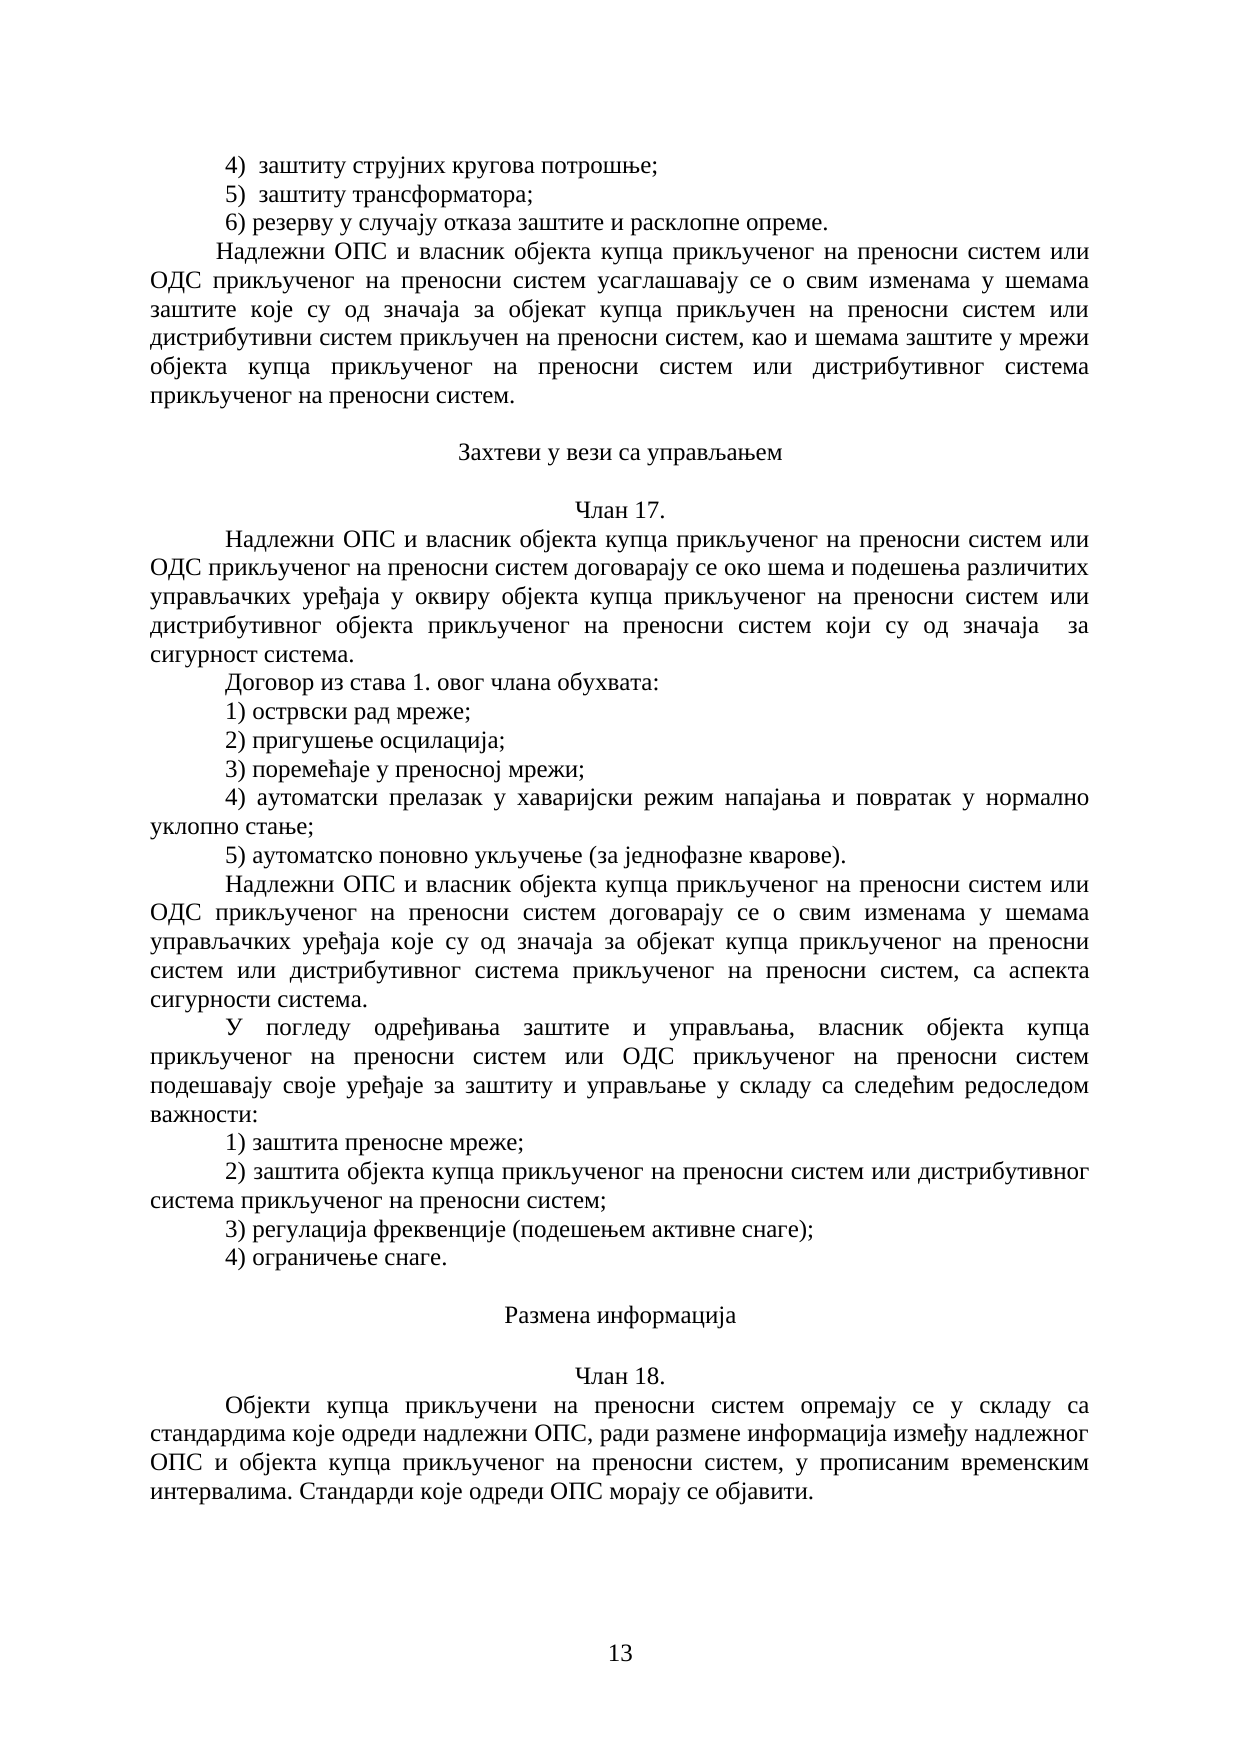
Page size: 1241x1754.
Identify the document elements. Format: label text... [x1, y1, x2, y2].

text Члан 17. [150, 495, 1090, 524]
list Објекти купца прикључени на преносни систем опремају се у складу са стандардима које одреди надлежни ОПС, ради размене информација између надлежног ОПС и објекта купца прикљученог на преносни систем, у прописаним временским интервалима. Стандарди које одреди ОПС морају се објавити. [150, 1390, 1090, 1505]
text 3) регулација фреквенције (подешењем активне снаге); [150, 1214, 1090, 1242]
text Размена информација [150, 1300, 1090, 1329]
list У погледу одређивања заштите и управљања, власник објекта купца прикљученог на преносни систем или ОДС прикљученог на преносни систем подешавају своје уређаје за заштиту и управљање у складу са следећим редоследом важности: [150, 1012, 1090, 1127]
text 6) резерву у случају отказа заштите и расклопне опреме. [150, 207, 1090, 236]
list Договор из става 1. овог члана обухвата: [150, 667, 1090, 696]
list Надлежни ОПС и власник објекта купца прикљученог на преносни систем или ОДС прикљученог на преносни систем договарају се око шема и подешења различитих управљачких уређаја у оквиру објекта купца прикљученог на преносни систем или дистрибутивног објекта прикљученог на преносни систем који су од значаја за сигурност система. [150, 524, 1090, 667]
list Надлежни ОПС и власник објекта купца прикљученог на преносни систем или ОДС прикљученог на преносни систем договарају се о свим изменама у шемама управљачких уређаја које су од значаја за објекат купца прикљученог на преносни систем или дистрибутивног система прикљученог на преносни систем, са аспекта сигурности система. [150, 869, 1090, 1012]
text 3) поремећаје у преносној мрежи; [150, 754, 1090, 782]
text 4) заштиту струјних кругова потрошње; [150, 150, 1090, 179]
list Надлежни ОПС и власник објекта купца прикљученог на преносни систем или ОДС прикљученог на преносни систем усаглашавају се о свим изменама у шемама заштите које су од значаја за објекат купца прикључен на преносни систем или дистрибутивни систем прикључен на преносни систем, као и шемама заштите у мрежи објекта купца прикљученог на преносни систем или дистрибутивног система прикљученог на преносни систем. [150, 236, 1090, 409]
text 1) острвски рад мреже; [150, 696, 1090, 725]
text Захтеви у вези са управљањем [150, 437, 1090, 466]
text 2) пригушење осцилација; [150, 725, 1090, 754]
text 1) заштита преносне мреже; [150, 1127, 1090, 1156]
text Члан 18. [150, 1361, 1090, 1390]
text 5) заштиту трансформатора; [150, 179, 1090, 207]
text 5) аутоматско поновно укључење (за једнофазне кварове). [150, 840, 1090, 869]
text 2) заштита објекта купца прикљученог на преносни систем или дистрибутивног система прикљученог на преносни систем; [150, 1156, 1090, 1214]
text 4) ограничење снаге. [150, 1242, 1090, 1271]
text 4) аутоматски прелазак у хаваријски режим напајања и повратак у нормалнo уклопно стање; [150, 782, 1090, 840]
